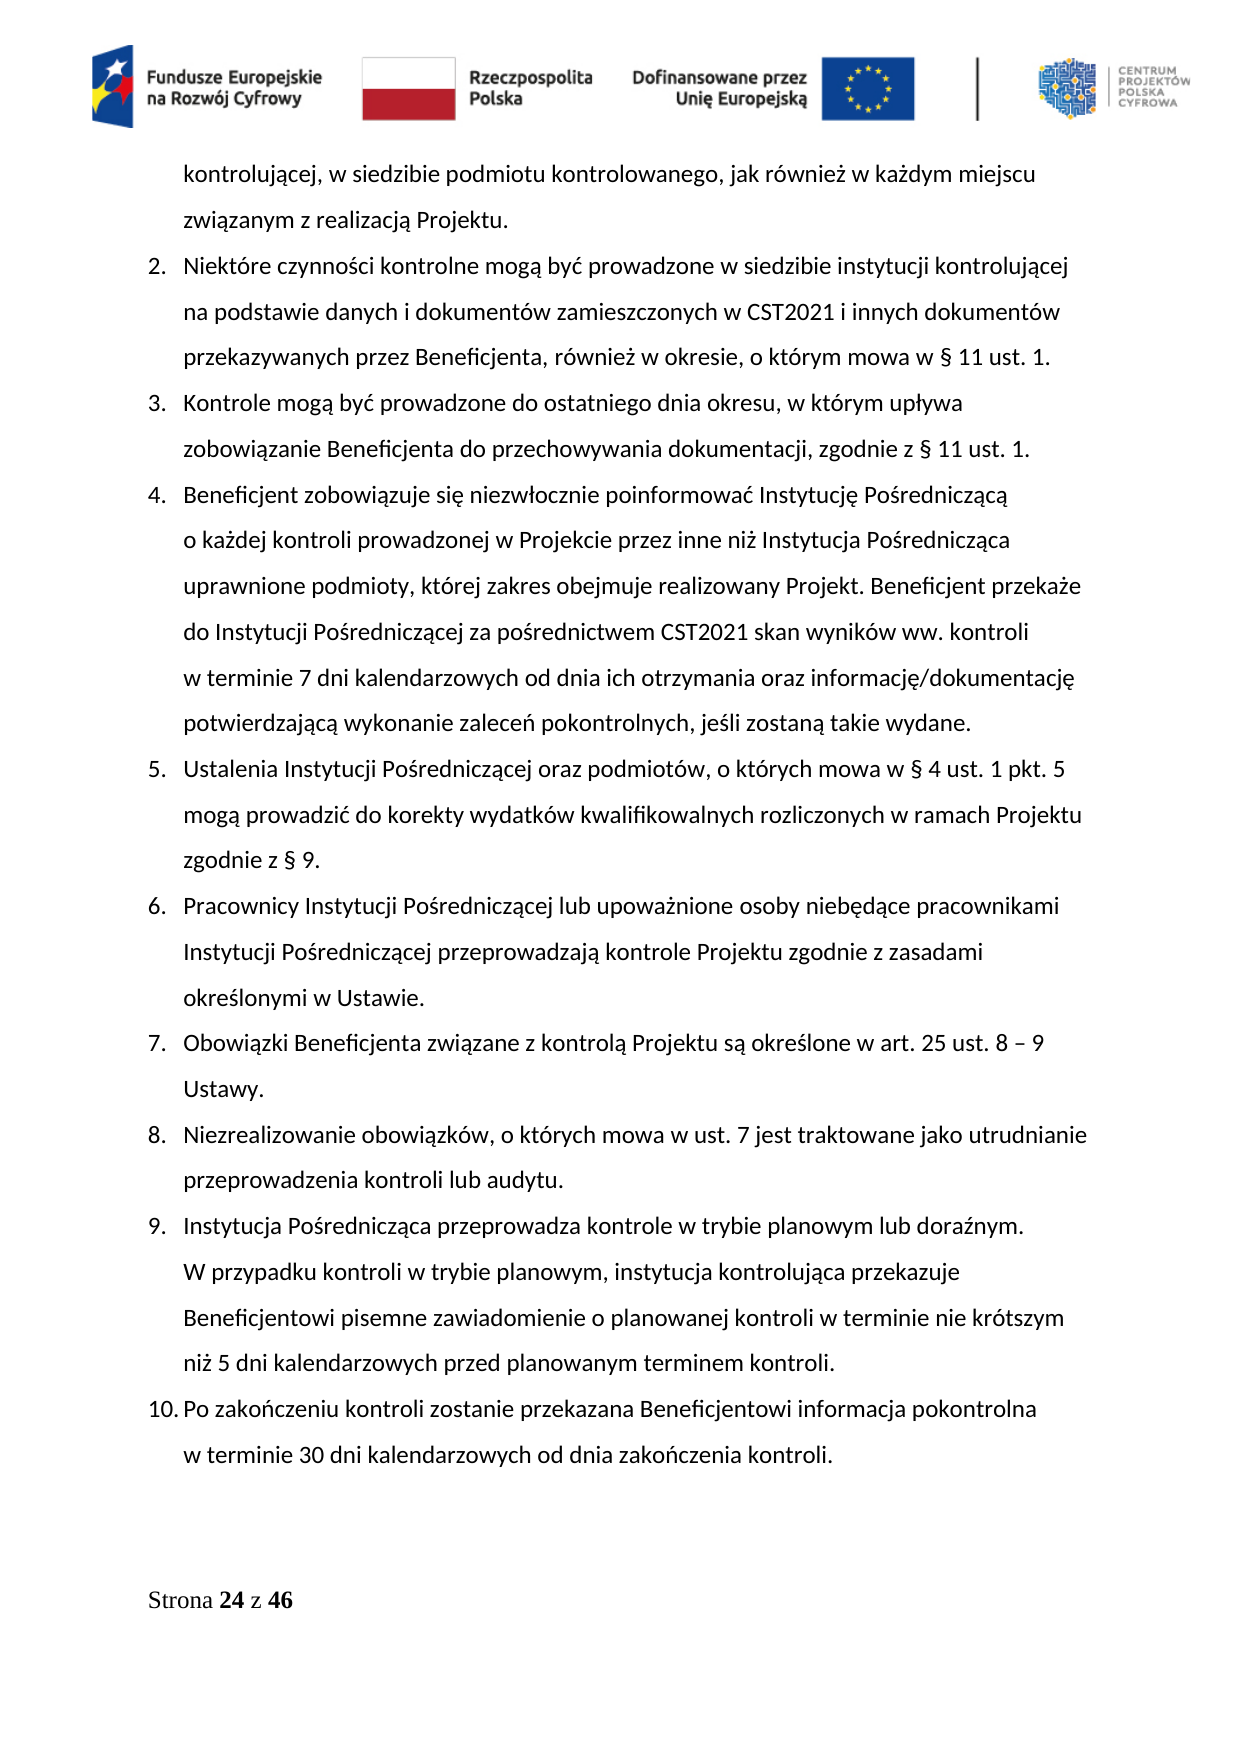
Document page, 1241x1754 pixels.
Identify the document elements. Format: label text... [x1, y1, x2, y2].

list Po zakończeniu kontroli zostanie przekazana Beneficjentowi informacja pokontrolna w terminie 30 dni kalendarzowych od dnia zakończenia kontroli. [148, 1393, 1093, 1469]
list Niektóre czynności kontrolne mogą być prowadzone w siedzibie instytucji kontrolującej na podstawie danych i dokumentów zamieszczonych w CST2021 i innych dokumentów przekazywanych przez Beneficjenta, również w okresie, o którym mowa w § 11 ust. 1. [148, 250, 1093, 372]
list Pracownicy Instytucji Pośredniczącej lub upoważnione osoby niebędące pracownikami Instytucji Pośredniczącej przeprowadzają kontrole Projektu zgodnie z zasadami określonymi w Ustawie. [148, 890, 1093, 1012]
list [148, 159, 1093, 235]
picture [92, 45, 1191, 128]
list Obowiązki Beneficjenta związane z kontrolą Projektu są określone w art. 25 ust. 8 – 9 Ustawy. [148, 1027, 1093, 1104]
list Instytucja Pośrednicząca przeprowadza kontrole w trybie planowym lub doraźnym. W przypadku kontroli w trybie planowym, instytucja kontrolująca przekazuje Beneficjentowi pisemne zawiadomienie o planowanej kontroli w terminie nie krótszym niż 5 dni kalendarzowych przed planowanym terminem kontroli. [148, 1210, 1093, 1378]
list Niezrealizowanie obowiązków, o których mowa w ust. 7 jest traktowane jako utrudnianie przeprowadzenia kontroli lub audytu. [148, 1119, 1093, 1195]
list Ustalenia Instytucji Pośredniczącej oraz podmiotów, o których mowa w § 4 ust. 1 pkt. 5 mogą prowadzić do korekty wydatków kwalifikowalnych rozliczonych w ramach Projektu zgodnie z § 9. [148, 753, 1093, 875]
list Kontrole mogą być prowadzone do ostatniego dnia okresu, w którym upływa zobowiązanie Beneficjenta do przechowywania dokumentacji, zgodnie z § 11 ust. 1. [148, 387, 1093, 463]
list Beneficjent zobowiązuje się niezwłocznie poinformować Instytucję Pośredniczącą o każdej kontroli prowadzonej w Projekcie przez inne niż Instytucja Pośrednicząca uprawnione podmioty, której zakres obejmuje realizowany Projekt. Beneficjent przekaże do Instytucji Pośredniczącej za pośrednictwem CST2021 skan wyników ww. kontroli w terminie 7 dni kalendarzowych od dnia ich otrzymania oraz informację/dokumentację potwierdzającą wykonanie zaleceń pokontrolnych, jeśli zostaną takie wydane. [148, 479, 1093, 738]
